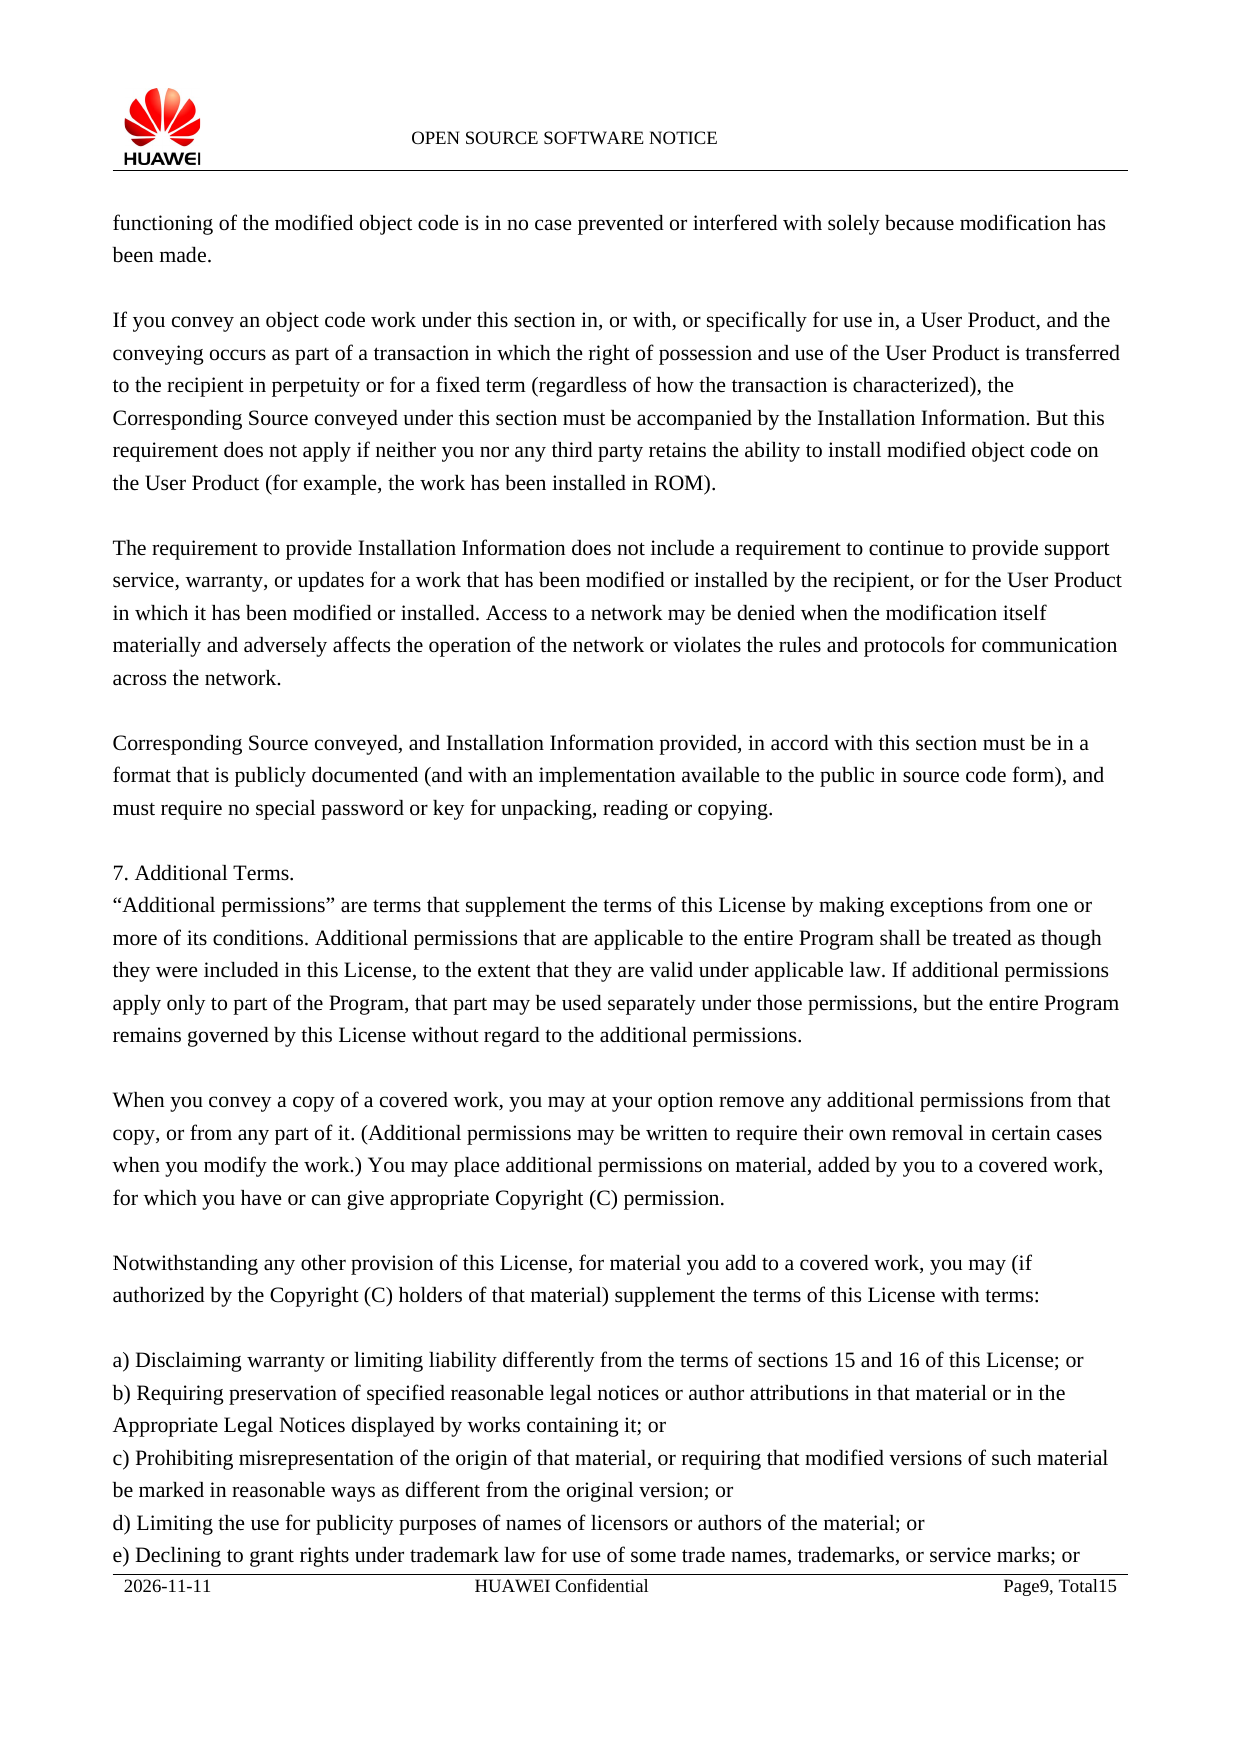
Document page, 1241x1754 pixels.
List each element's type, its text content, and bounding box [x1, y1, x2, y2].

picture [124, 88, 201, 165]
